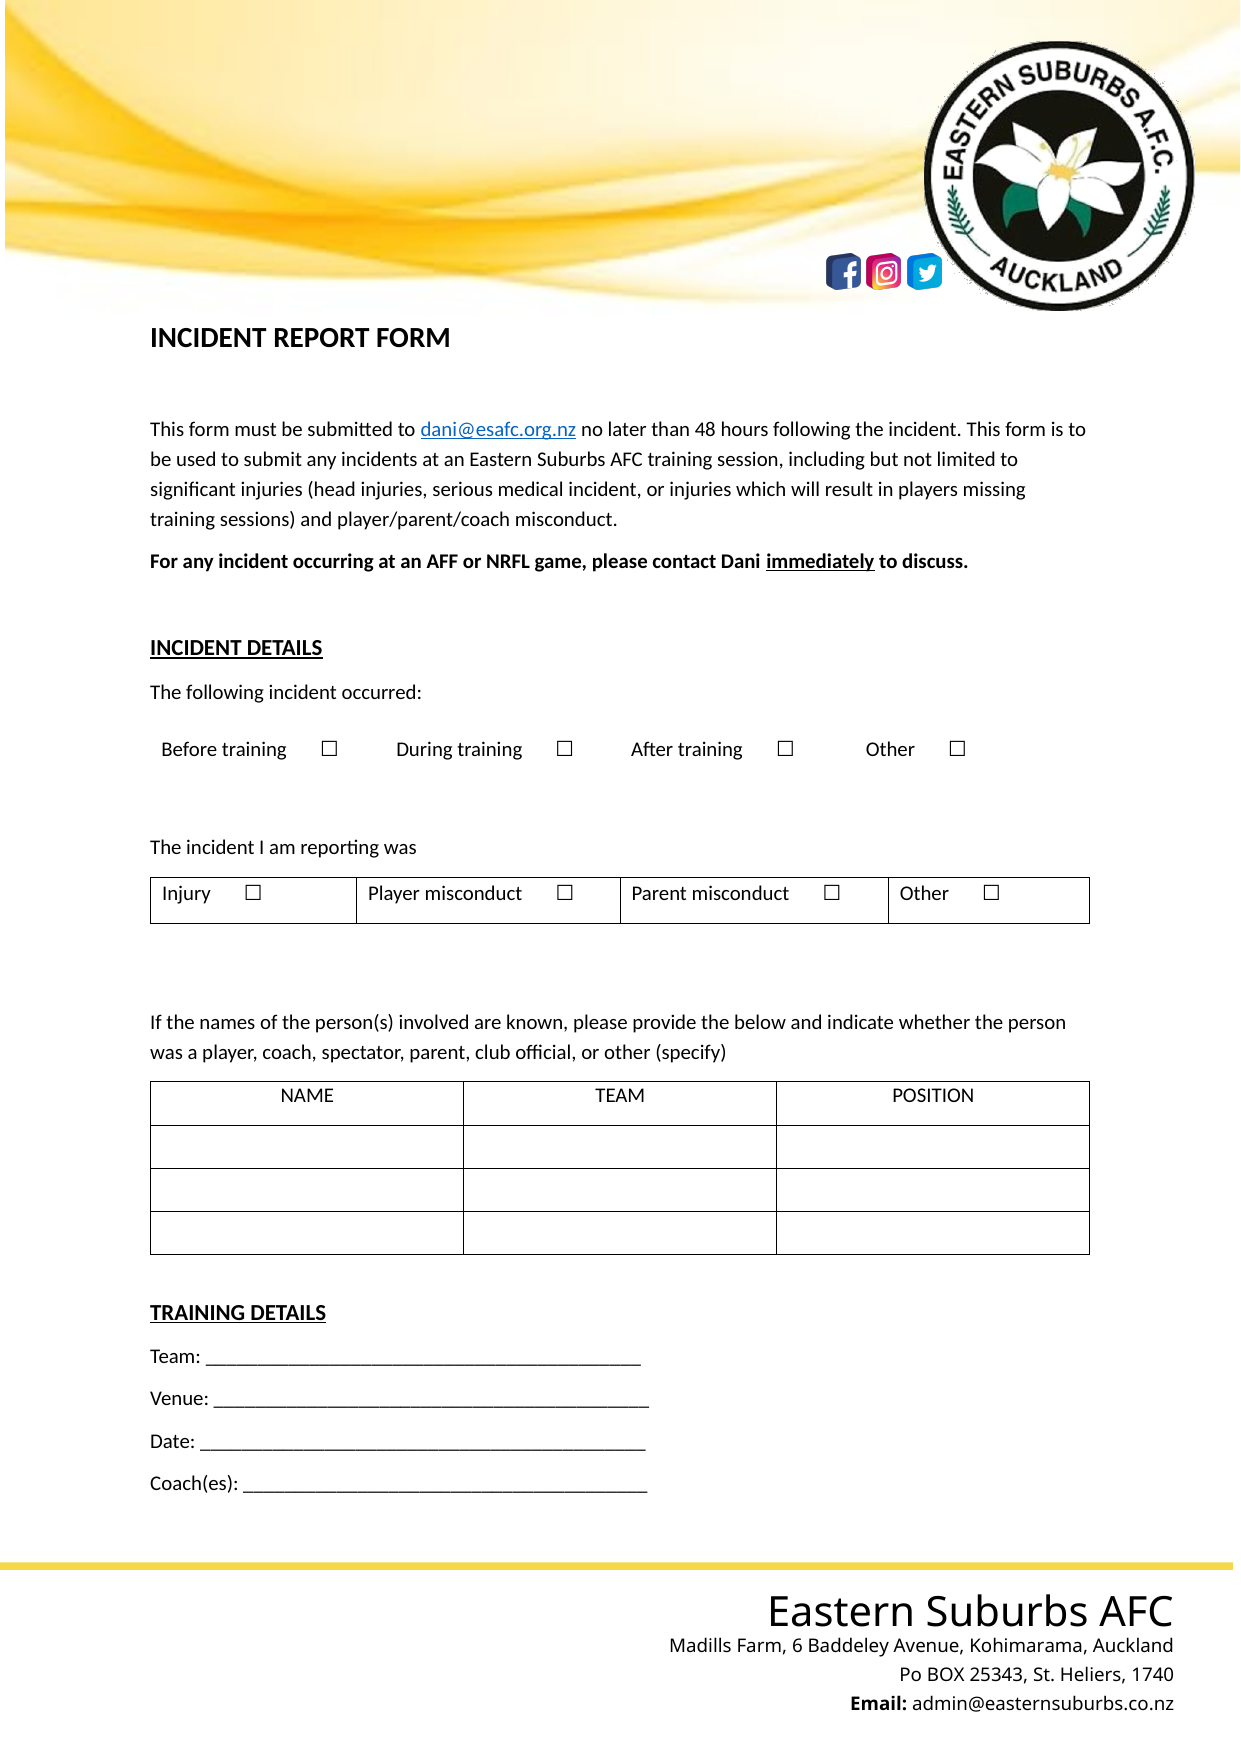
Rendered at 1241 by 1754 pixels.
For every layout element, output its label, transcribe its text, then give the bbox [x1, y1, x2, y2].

table_header Other [889, 878, 1089, 923]
text This form must be submitted to dani@esafc.org.nz no later than 48 hours following the incident. This form is to be used to submit any incidents at an Eastern Suburbs AFC training session, including but not limited to significant injuries (head injuries, serious medical incident, or injuries which will result in players missing training sessions) and player/parent/coach misconduct. [150, 416, 1090, 532]
table_header Before training [150, 721, 385, 792]
text Team: __________________________________________ [150, 1343, 1090, 1368]
table_cell [777, 1212, 1089, 1254]
table_cell [151, 1126, 463, 1168]
table_cell [777, 1169, 1089, 1211]
table_header After training [620, 721, 854, 792]
table_header POSITION [777, 1082, 1089, 1124]
text For any incident occurring at an AFF or NRFL game, please contact Dani immediately to discuss. [150, 548, 1090, 574]
text INCIDENT REPORT FORM [150, 319, 1090, 355]
text Date: ___________________________________________ [150, 1428, 1090, 1453]
text Venue: __________________________________________ [150, 1386, 1090, 1411]
text If the names of the person(s) involved are known, please provide the below and indicate whether the person was a player, coach, spectator, parent, club official, or other (specify) [150, 1009, 1090, 1064]
table_header Other [854, 721, 1089, 792]
table_header Player misconduct [357, 878, 620, 923]
table_header TEAM [464, 1082, 776, 1124]
table_cell [151, 1169, 463, 1211]
text Coach(es): _______________________________________ [150, 1470, 1090, 1496]
table_header Parent misconduct [621, 878, 888, 923]
table_cell [464, 1126, 776, 1168]
picture [5, 0, 1241, 341]
text The incident I am reporting was [150, 834, 1090, 860]
text The following incident occurred: [150, 679, 1090, 704]
table_cell [151, 1212, 463, 1254]
table_header NAME [151, 1082, 463, 1124]
text TRAINING DETAILS [150, 1298, 1090, 1326]
text INCIDENT DETAILS [150, 633, 1090, 661]
table_cell [464, 1212, 776, 1254]
table_cell [777, 1126, 1089, 1168]
table_header During training [385, 721, 619, 792]
table_header Injury [151, 878, 356, 923]
table_cell [464, 1169, 776, 1211]
